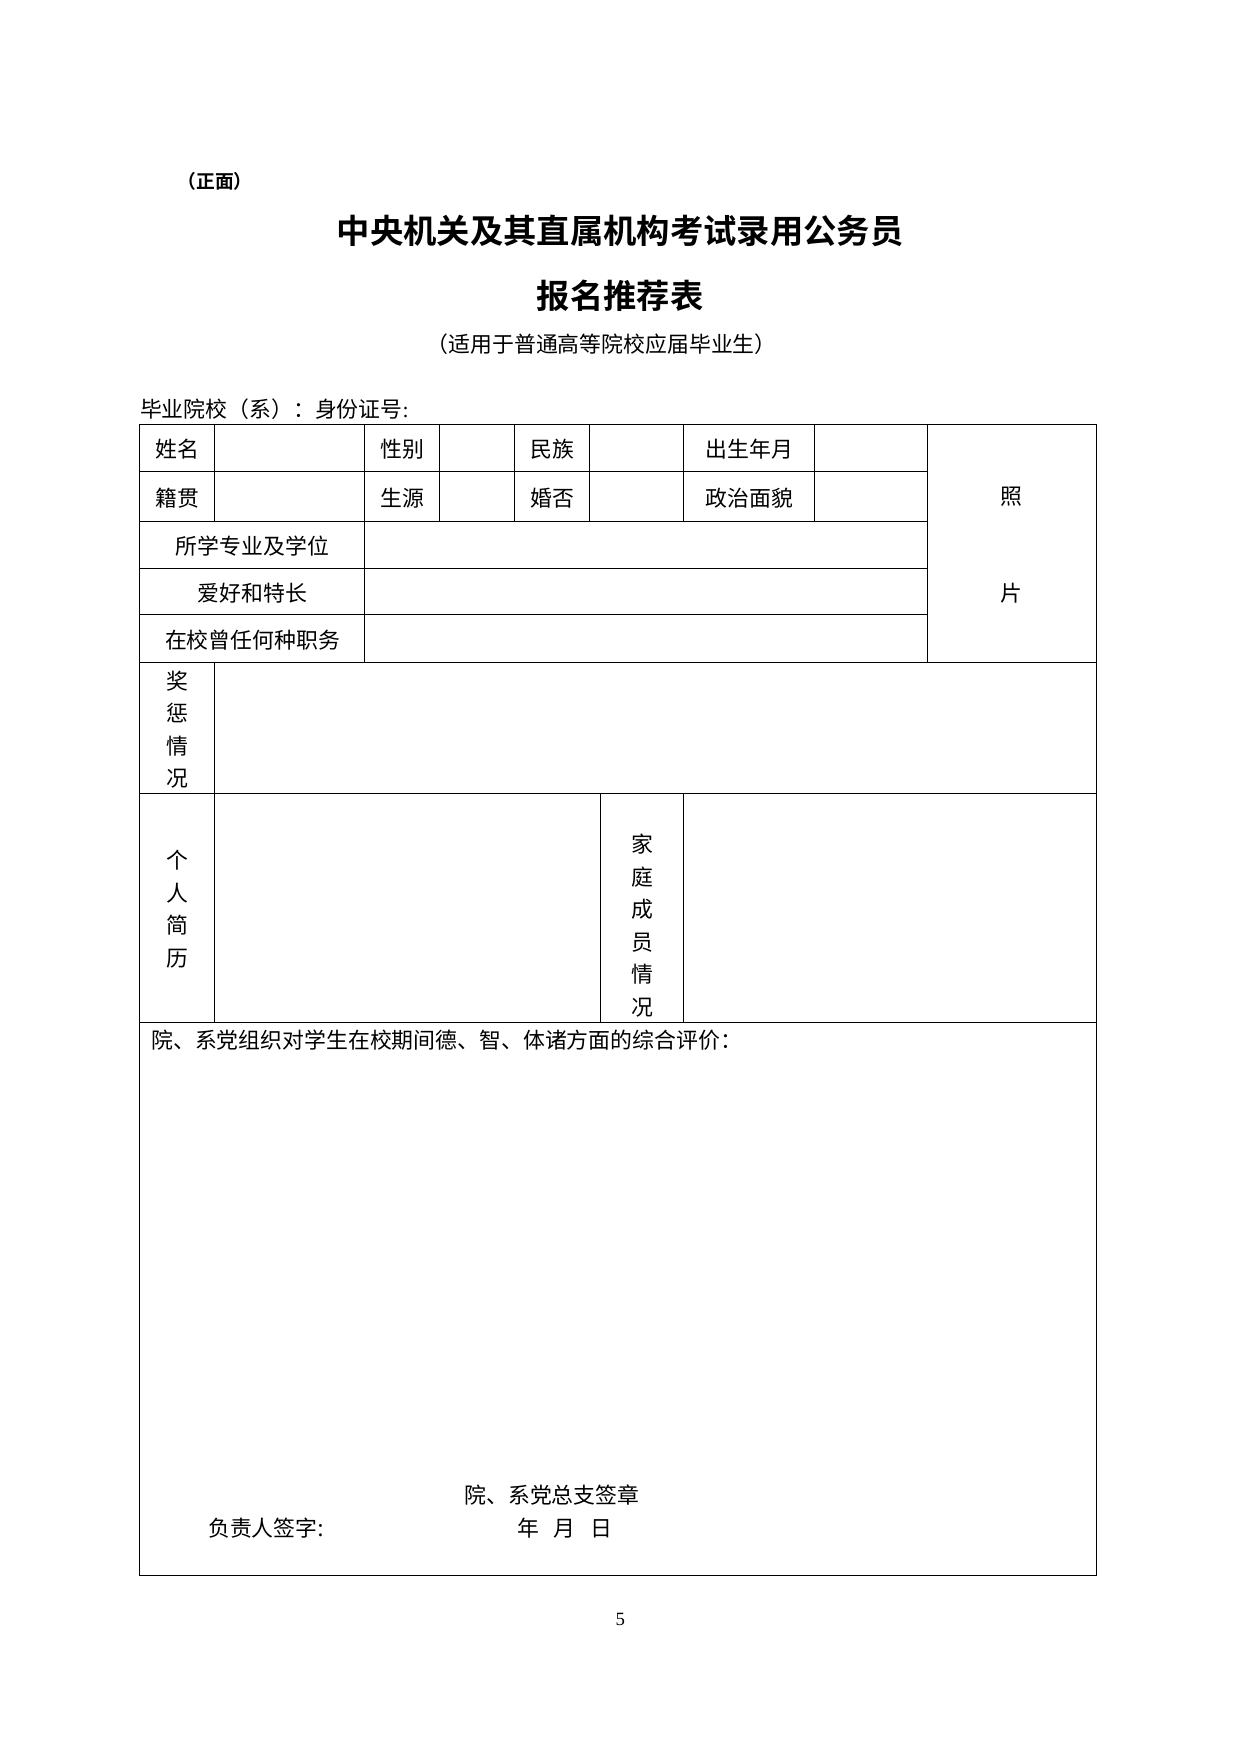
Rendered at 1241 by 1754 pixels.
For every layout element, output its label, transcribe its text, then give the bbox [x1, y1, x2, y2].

table_cell [215, 663, 1096, 793]
table_cell [590, 472, 683, 521]
table_cell [365, 615, 927, 662]
text 中央机关及其直属机构考试录用公务员 [142, 196, 1098, 261]
table_header 民族 [515, 425, 589, 471]
table_cell 籍贯 [140, 472, 214, 521]
table_header [215, 425, 364, 471]
table_cell 院、系党组织对学生在校期间德、智、体诸方面的综合评价： 院、系党总支签章 负责人签字: 年 月 日 [140, 1023, 1096, 1575]
table_cell 在校曾任何种职务 [140, 615, 364, 662]
text （适用于普通高等院校应届毕业生） [140, 326, 1063, 359]
table_cell [440, 472, 514, 521]
table_cell 所学专业及学位 [140, 522, 364, 568]
table_cell 生源 [365, 472, 439, 521]
table_cell 家 庭 成 员 情 况 [601, 794, 683, 1022]
text 报名推荐表 [142, 261, 1098, 326]
table_cell 爱好和特长 [140, 569, 364, 614]
table_header [815, 425, 927, 471]
text 毕业院校（系）：身份证号: [140, 391, 1098, 424]
table_header 出生年月 [684, 425, 814, 471]
text （正面） [177, 164, 1063, 196]
table_cell [365, 569, 927, 614]
table_header [440, 425, 514, 471]
table_cell [365, 522, 927, 568]
table_cell [815, 472, 927, 521]
table_cell [215, 794, 600, 1022]
table_header 照 片 [928, 425, 1096, 662]
table_header 姓名 [140, 425, 214, 471]
table_cell [684, 794, 1096, 1022]
table_cell 婚否 [515, 472, 589, 521]
table_cell 奖 惩 情 况 [140, 663, 214, 793]
table_cell 个 人 简 历 [140, 794, 214, 1022]
table_header [590, 425, 683, 471]
table_cell 政治面貌 [684, 472, 814, 521]
table_cell [215, 472, 364, 521]
table_header 性别 [365, 425, 439, 471]
